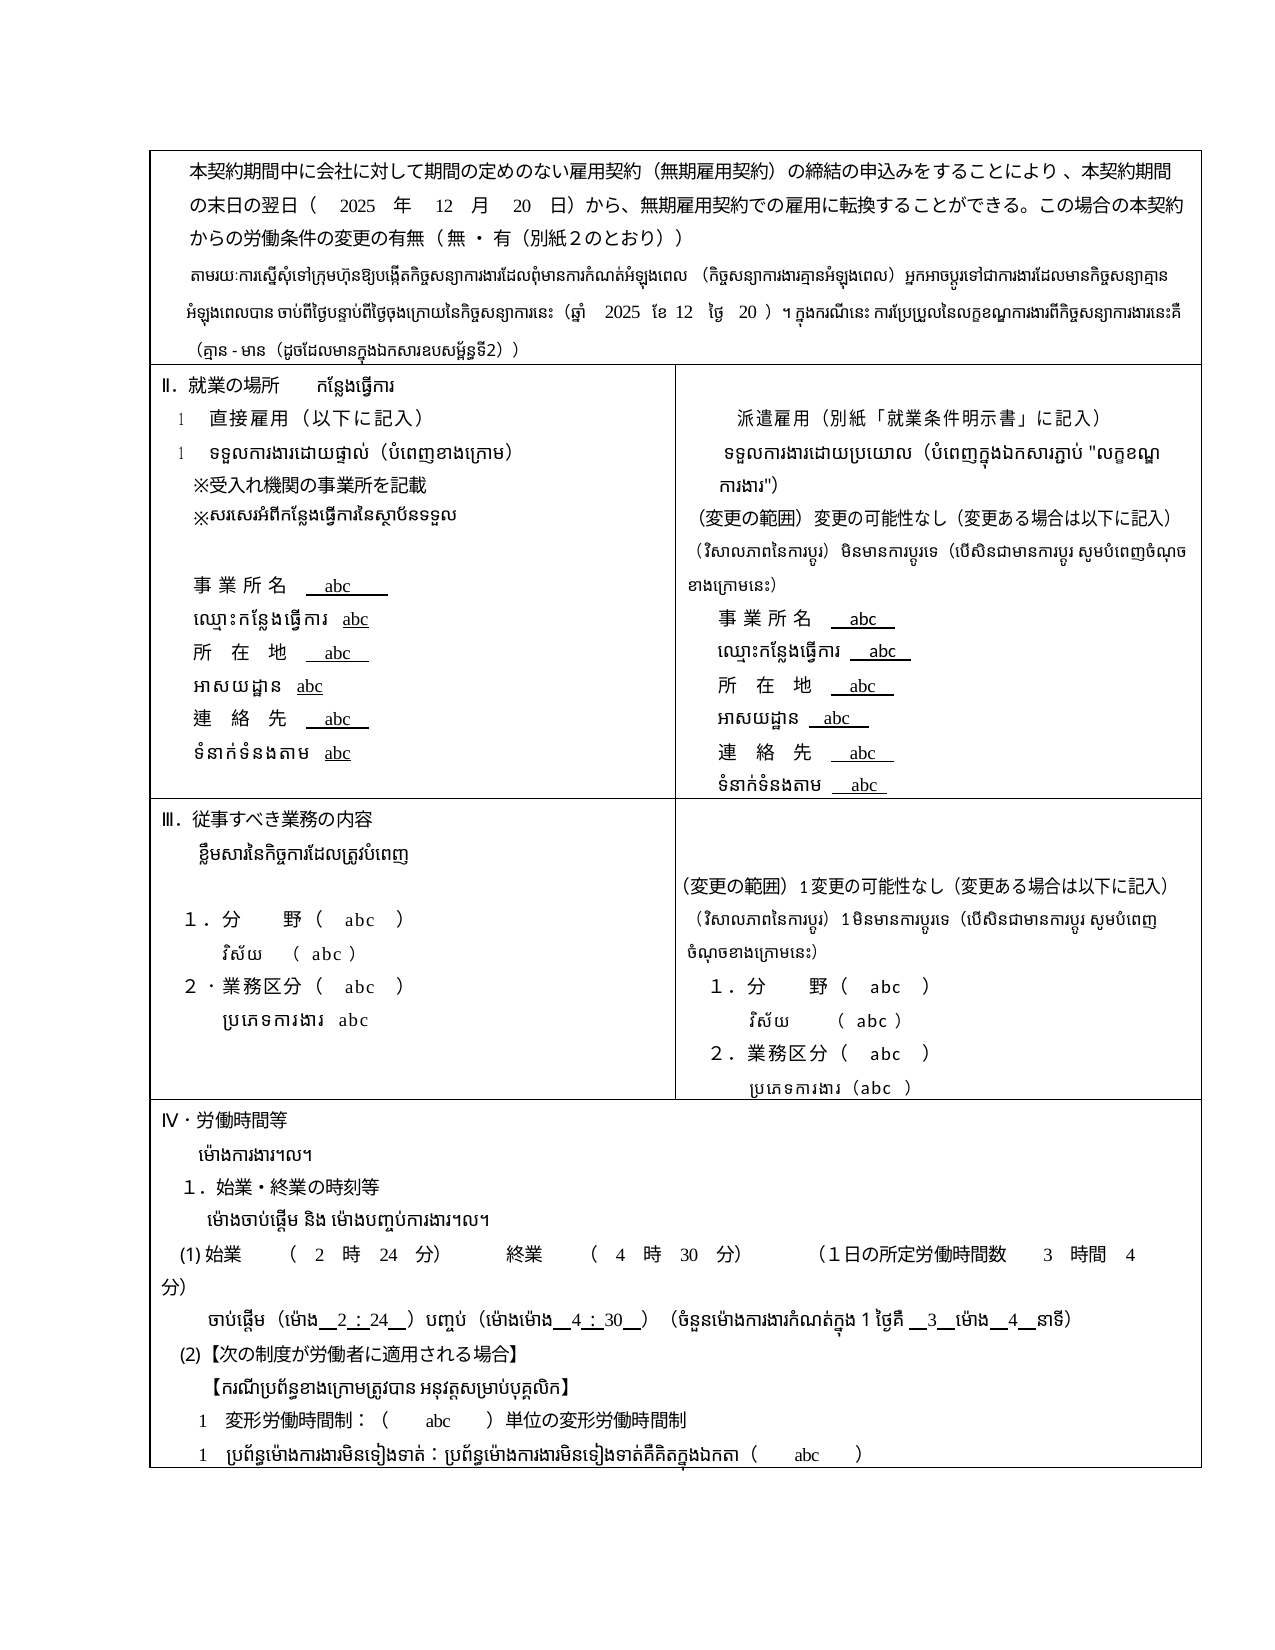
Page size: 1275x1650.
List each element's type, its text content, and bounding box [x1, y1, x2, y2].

table_cell 派遣雇用（別紙「就業条件明示書」に記入） ទទួលការងារដោយប្រយោល（បំពេញក្នុងឯកសារភ្ជាប់ "លក្ខខណ្ឌការងារ"） （変更の範囲）変更の可能性なし（変更ある場合は以下に記入） （វិសាលភាពនៃការប្ដូរ）មិនមានការប្ដូរទេ（បើសិនជាមានការប្ដូរ សូមបំពេញចំណុចខាងក្រោមនេះ） 事業所名 abc ឈ្មោះកន្លែងធ្វើការ abc 所在地 abc អាសយដ្ឋាន abc 連絡先 abc ទំនាក់ទំនងតាម abc [676, 365, 1201, 798]
table_cell （変更の範囲）1変更の可能性なし（変更ある場合は以下に記入） （វិសាលភាពនៃការប្ដូរ）1មិនមានការប្ដូរទេ（បើសិនជាមានការប្ដូរ សូមបំពេញចំណុចខាងក្រោមនេះ） １．分 野（ abc ） វិស័យ （ abc ） ２．業務区分（ abc ） ប្រភេទការងារ（abc ） [676, 799, 1201, 1099]
table_cell Ⅲ．従事すべき業務の内容 ខ្លឹមសារនៃកិច្ចការដែលត្រូវបំពេញ １．分 野（ abc ） វិស័យ （ abc ） ２．業務区分（ abc ） ប្រភេទការងារ abc [151, 799, 675, 1099]
table_cell Ⅱ．就業の場所 កន្លែងធ្វើការ 1 直接雇用（以下に記入） 1 ទទួលការងារដោយផ្ទាល់（បំពេញខាងក្រោម） ※受入れ機関の事業所を記載 ※សរសេរអំពីកន្លែងធ្វើការនៃស្ថាប័នទទួល 事業所名 abc ឈ្មោះកន្លែងធ្វើការ abc 所在地 abc អាសយដ្ឋាន abc 連絡先 abc ទំនាក់ទំនងតាម abc [151, 365, 675, 798]
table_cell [151, 151, 1201, 363]
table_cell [151, 1100, 1201, 1467]
